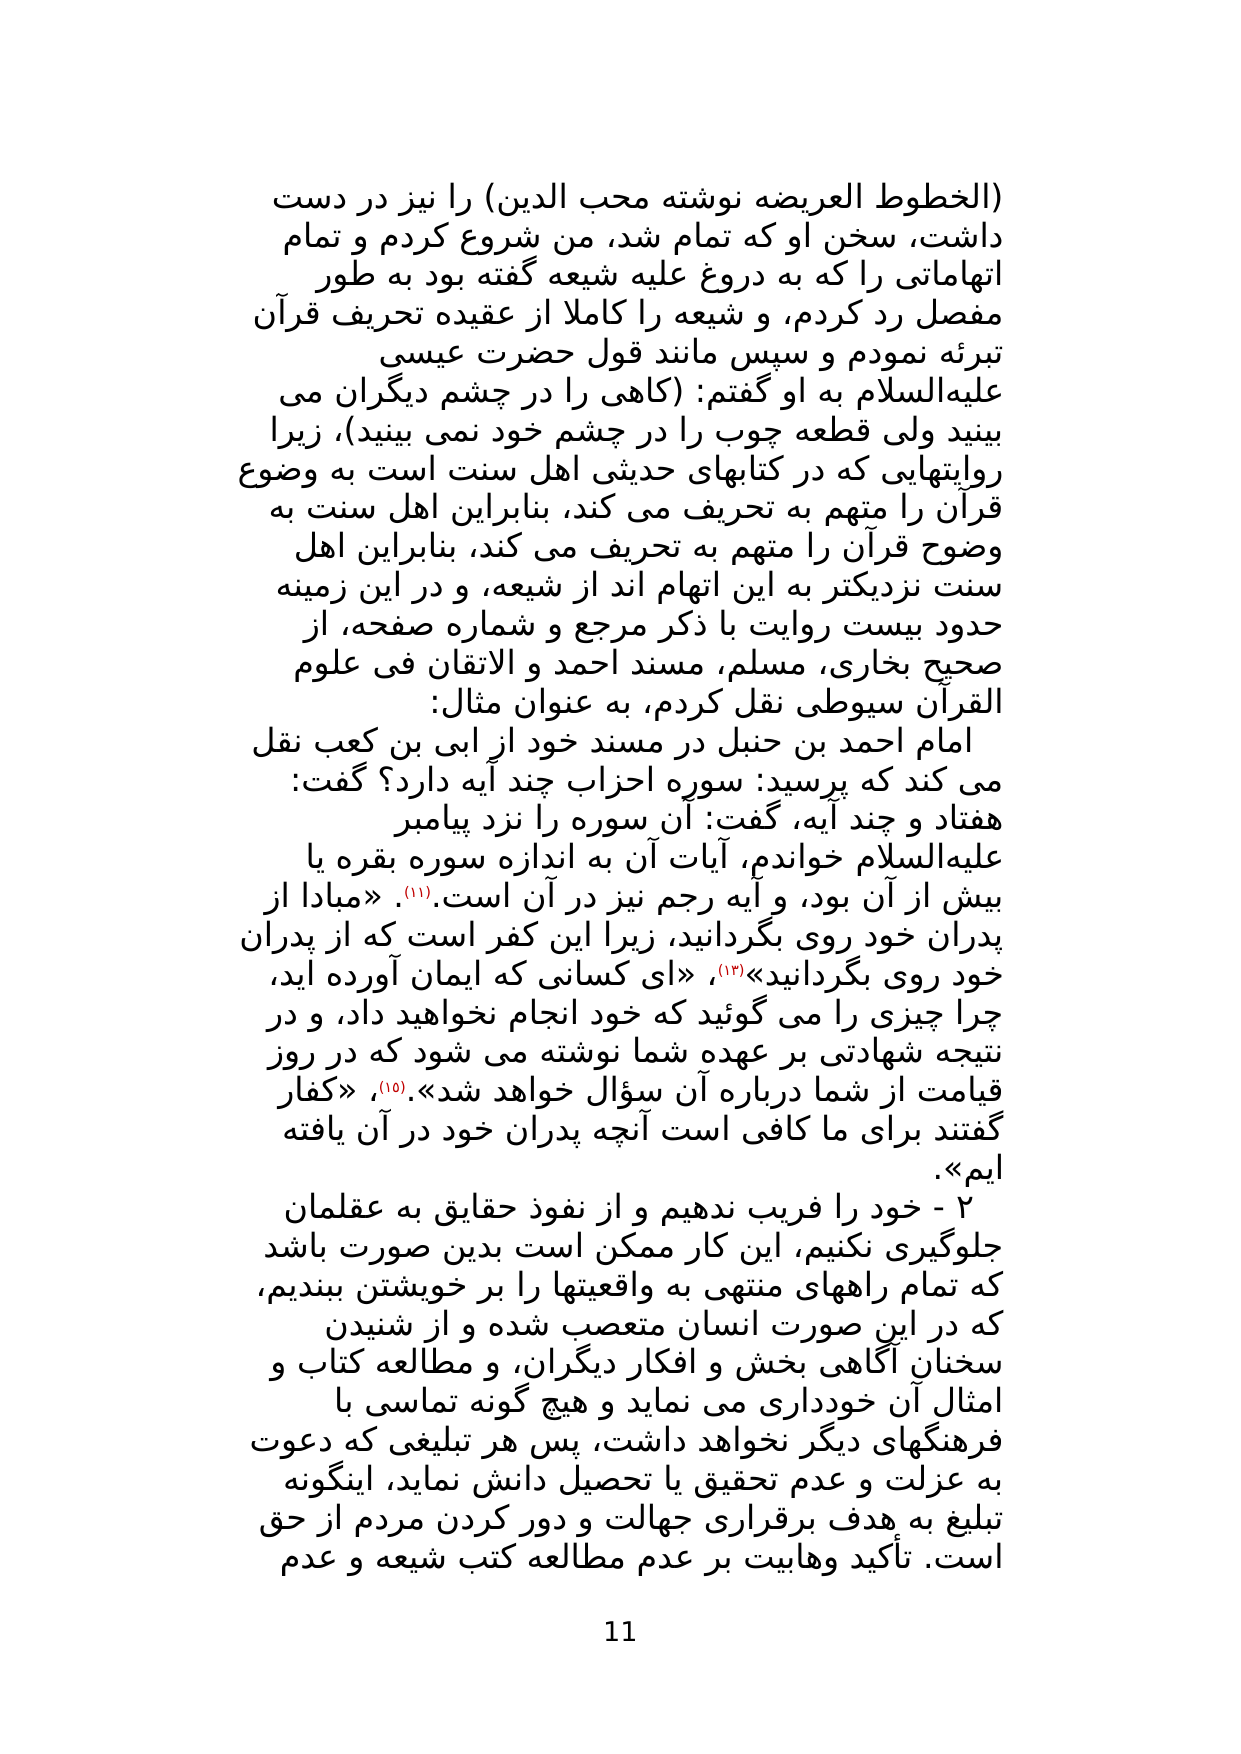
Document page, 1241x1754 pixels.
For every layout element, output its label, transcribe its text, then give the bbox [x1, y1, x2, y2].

text امام احمد بن حنبل در مسند خود از ابى بن كعب نقل مى كند كه پرسيد: سوره احزاب چند آيه دارد؟ گفت: هفتاد و چند آيه، گفت: آن سوره را نزد پيامبر عليه‌السلام خواندم، آيات آن به اندازه سوره بقره يا بيش از آن بود، و آيه رجم نيز در آن است.(١١). «مبادا از پدران خود روى بگردانيد، زيرا اين كفر است كه از پدران خود روى بگردانيد»(١٣)، «اى كسانى كه ايمان آورده ايد، چرا چيزى را مى گوئيد كه خود انجام نخواهيد داد، و در نتيجه شهادتى بر عهده شما نوشته مى شود كه در روز قيامت از شما درباره آن سؤال خواهد شد».(١٥)، «كفار گفتند براى ما كافى است آنچه پدران خود در آن يافته ايم». [236, 721, 1004, 1187]
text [236, 1187, 1004, 1576]
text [236, 177, 1004, 721]
